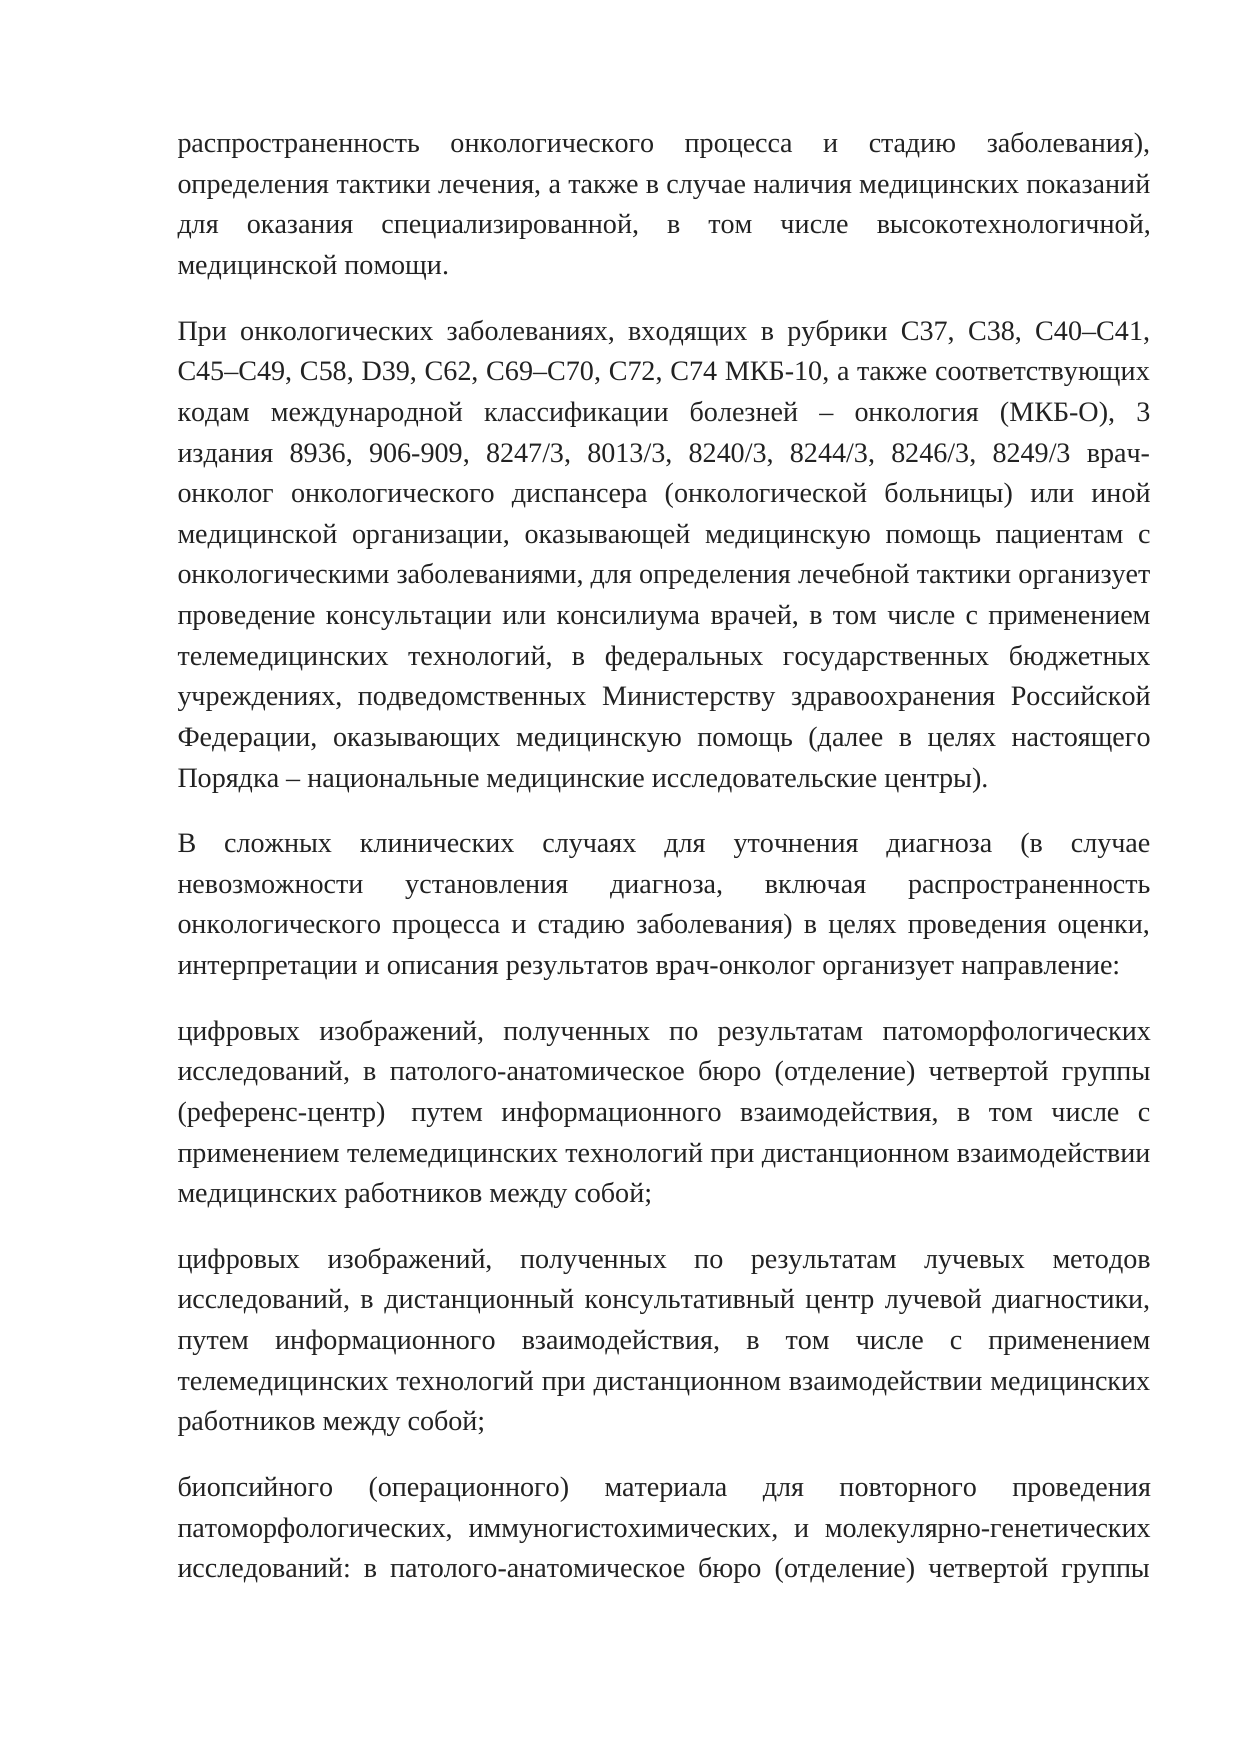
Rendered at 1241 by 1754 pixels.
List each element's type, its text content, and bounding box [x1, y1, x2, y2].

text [177, 1462, 1152, 1584]
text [177, 118, 1152, 281]
text цифровых изображений, полученных по результатам лучевых методов исследований, в дистанционный консультативный центр лучевой диагностики, путем информационного взаимодействия, в том числе с применением телемедицинских технологий при дистанционном взаимодействии медицинских работников между собой; [177, 1234, 1152, 1437]
text В сложных клинических случаях для уточнения диагноза (в случае невозможности установления диагноза, включая распространенность онкологического процесса и стадию заболевания) в целях проведения оценки, интерпретации и описания результатов врач-онколог организует направление: [177, 818, 1152, 981]
text цифровых изображений, полученных по результатам патоморфологических исследований, в патолого-анатомическое бюро (отделение) четвертой группы (референс-центр) путем информационного взаимодействия, в том числе с применением телемедицинских технологий при дистанционном взаимодействии медицинских работников между собой; [177, 1006, 1152, 1209]
text При онкологических заболеваниях, входящих в рубрики С37, C38, C40–C41, C45–C49, С58, D39, C62, C69–C70, С72, C74 МКБ-10, а также соответствующих кодам международной классификации болезней – онкология (МКБ-О), 3 издания 8936, 906-909, 8247/3, 8013/3, 8240/3, 8244/3, 8246/3, 8249/3 врач-онколог онкологического диспансера (онкологической больницы) или иной медицинской организации, оказывающей медицинскую помощь пациентам с онкологическими заболеваниями, для определения лечебной тактики организует проведение консультации или консилиума врачей, в том числе с применением телемедицинских технологий, в федеральных государственных бюджетных учреждениях, подведомственных Министерству здравоохранения Российской Федерации, оказывающих медицинскую помощь (далее в целях настоящего Порядка – национальные медицинские исследовательские центры). [177, 306, 1152, 793]
